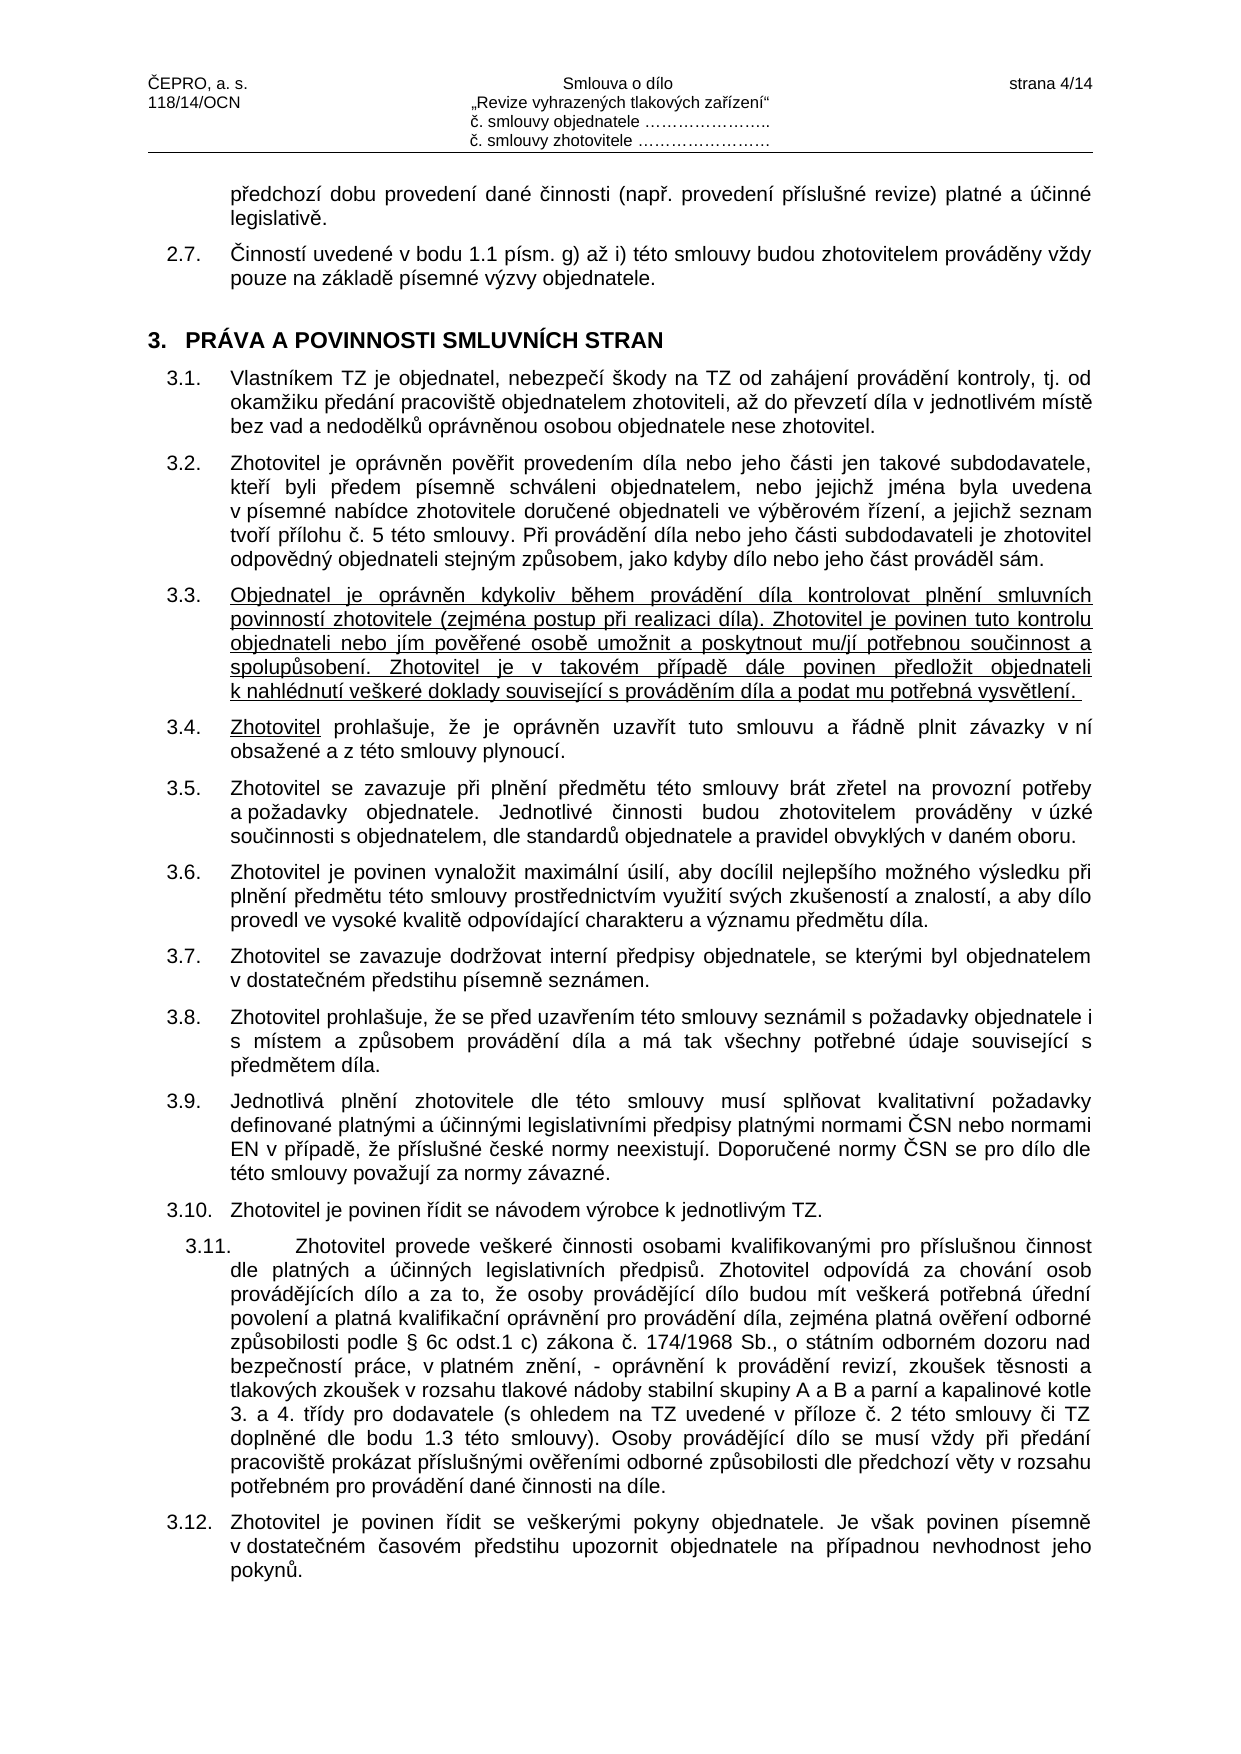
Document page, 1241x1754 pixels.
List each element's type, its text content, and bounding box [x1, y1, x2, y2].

text Vlastníkem TZ je objednatel, nebezpečí škody na TZ od zahájení provádění kontroly, tj. od okamžiku předání pracoviště objednatelem zhotoviteli, až do převzetí díla v jednotlivém místě bez vad a nedodělků oprávněnou osobou objednatele nese zhotovitel. [166, 366, 1093, 438]
text Zhotovitel se zavazuje při plnění předmětu této smlouvy brát zřetel na provozní potřeby a požadavky objednatele. Jednotlivé činnosti budou zhotovitelem prováděny v úzké součinnosti s objednatelem, dle standardů objednatele a pravidel obvyklých v daném oboru. [166, 776, 1093, 847]
text Zhotovitel je povinen řídit se veškerými pokyny objednatele. Je však povinen písemně v dostatečném časovém předstihu upozornit objednatele na případnou nevhodnost jeho pokynů. [166, 1510, 1093, 1582]
text Zhotovitel je oprávněn pověřit provedením díla nebo jeho části jen takové subdodavatele, kteří byli předem písemně schváleni objednatelem, nebo jejichž jména byla uvedena v písemné nabídce zhotovitele doručené objednateli ve výběrovém řízení, a jejichž seznam tvoří přílohu č. 5 této smlouvy. Při provádění díla nebo jeho části subdodavateli je zhotovitel odpovědný objednateli stejným způsobem, jako kdyby dílo nebo jeho část prováděl sám. [166, 451, 1093, 570]
text Zhotovitel se zavazuje dodržovat interní předpisy objednatele, se kterými byl objednatelem v dostatečném předstihu písemně seznámen. [166, 944, 1093, 992]
subtitle PRÁVA A POVINNOSTI SMLUVNÍCH STRAN [148, 327, 1093, 354]
text Zhotovitel prohlašuje, že je oprávněn uzavřít tuto smlouvu a řádně plnit závazky v ní obsažené a z této smlouvy plynoucí. [166, 715, 1093, 763]
text Objednatel je oprávněn kdykoliv během provádění díla kontrolovat plnění smluvních povinností zhotovitele (zejména postup při realizaci díla). Zhotovitel je povinen tuto kontrolu objednateli nebo jím pověřené osobě umožnit a poskytnout mu/jí potřebnou součinnost a spolupůsobení. Zhotovitel je v takovém případě dále povinen předložit objednateli k nahlédnutí veškeré doklady související s prováděním díla a podat mu potřebná vysvětlení. [166, 583, 1093, 703]
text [166, 182, 1093, 229]
text Jednotlivá plnění zhotovitele dle této smlouvy musí splňovat kvalitativní požadavky definované platnými a účinnými legislativními předpisy platnými normami ČSN nebo normami EN v případě, že příslušné české normy neexistují. Doporučené normy ČSN se pro dílo dle této smlouvy považují za normy závazné. [166, 1089, 1093, 1185]
text Zhotovitel prohlašuje, že se před uzavřením této smlouvy seznámil s požadavky objednatele i s místem a způsobem provádění díla a má tak všechny potřebné údaje související s předmětem díla. [166, 1005, 1093, 1077]
text Zhotovitel provede veškeré činnosti osobami kvalifikovanými pro příslušnou činnost dle platných a účinných legislativních předpisů. Zhotovitel odpovídá za chování osob provádějících dílo a za to, že osoby provádějící dílo budou mít veškerá potřebná úřední povolení a platná kvalifikační oprávnění pro provádění díla, zejména platná ověření odborné způsobilosti podle § 6c odst.1 c) zákona č. 174/1968 Sb., o státním odborném dozoru nad bezpečností práce, v platném znění, - oprávnění k provádění revizí, zkoušek těsnosti a tlakových zkoušek v rozsahu tlakové nádoby stabilní skupiny A a B a parní a kapalinové kotle 3. a 4. třídy pro dodavatele (s ohledem na TZ uvedené v příloze č. 2 této smlouvy či TZ doplněné dle bodu 1.3 této smlouvy). Osoby provádějící dílo se musí vždy při předání pracoviště prokázat příslušnými ověřeními odborné způsobilosti dle předchozí věty v rozsahu potřebném pro provádění dané činnosti na díle. [185, 1234, 1093, 1497]
text Zhotovitel je povinen řídit se návodem výrobce k jednotlivým TZ. [166, 1197, 1093, 1221]
text Činností uvedené v bodu 1.1 písm. g) až i) této smlouvy budou zhotovitelem prováděny vždy pouze na základě písemné výzvy objednatele. [166, 242, 1093, 290]
text Zhotovitel je povinen vynaložit maximální úsilí, aby docílil nejlepšího možného výsledku při plnění předmětu této smlouvy prostřednictvím využití svých zkušeností a znalostí, a aby dílo provedl ve vysoké kvalitě odpovídající charakteru a významu předmětu díla. [166, 860, 1093, 932]
